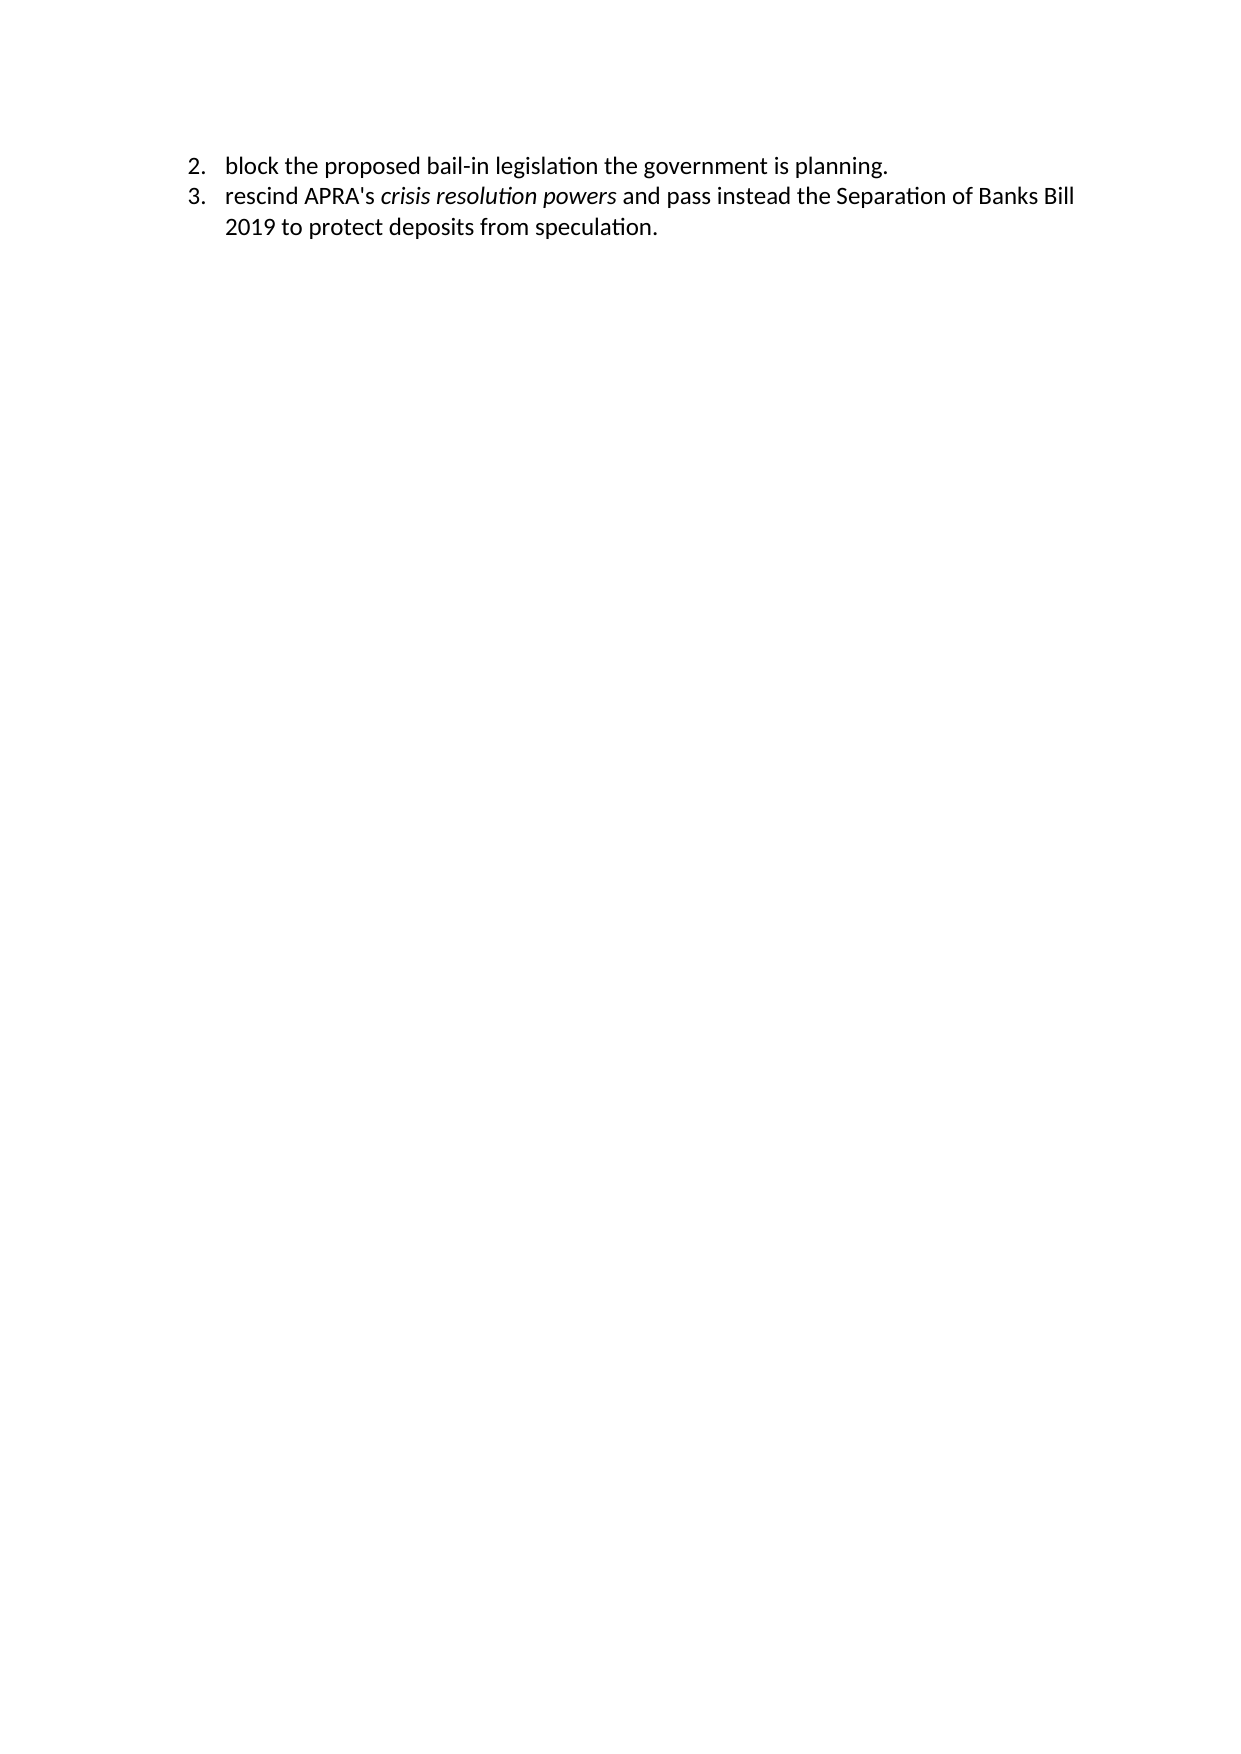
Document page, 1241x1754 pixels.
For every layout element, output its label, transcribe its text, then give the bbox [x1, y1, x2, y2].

list rescind APRA's crisis resolution powers and pass instead the Separation of Banks Bill 2019 to protect deposits from speculation. [187, 181, 1090, 242]
list block the proposed bail-in legislation the government is planning. [187, 150, 1090, 181]
